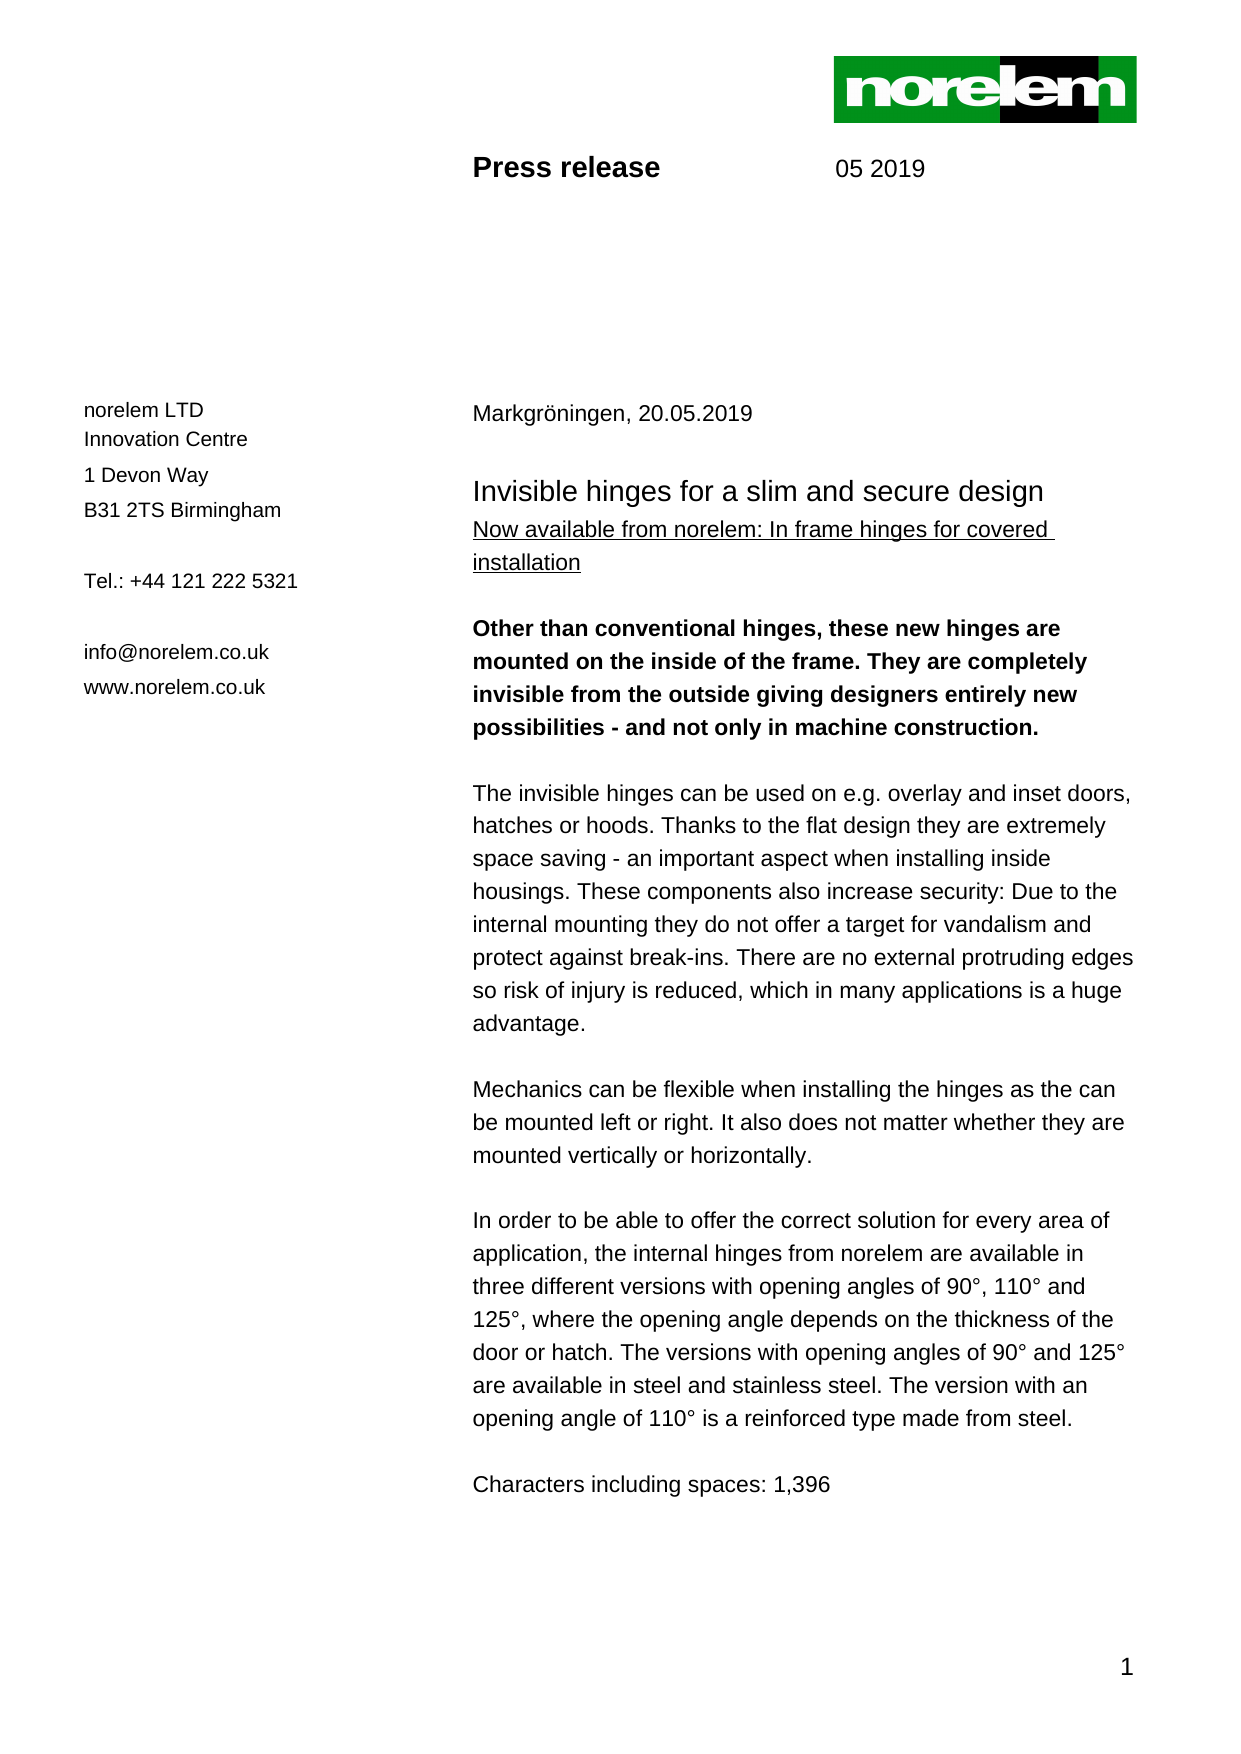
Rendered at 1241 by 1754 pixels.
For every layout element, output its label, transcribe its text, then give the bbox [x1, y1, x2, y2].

text In order to be able to offer the correct solution for every area of application, the internal hinges from norelem are available in three different versions with opening angles of 90°, 110° and 125°, where the opening angle depends on the thickness of the door or hatch. The versions with opening angles of 90° and 125° are available in steel and stainless steel. The version with an opening angle of 110° is a reinforced type made from steel. [472, 1207, 1134, 1431]
text Mechanics can be flexible when installing the hinges as the can be mounted left or right. It also does not matter whether they are mounted vertically or horizontally. [472, 1076, 1134, 1168]
picture [833, 56, 1137, 123]
text Markgröningen, 20.05.2019 [472, 399, 1134, 426]
text Characters including spaces: 1,396 [472, 1471, 1134, 1497]
text The invisible hinges can be used on e.g. overlay and inset doors, hatches or hoods. Thanks to the flat design they are extremely space saving - an important aspect when installing inside housings. These components also increase security: Due to the internal mounting they do not offer a target for vandalism and protect against break-ins. There are no external protruding edges so risk of injury is reduced, which in many applications is a huge advantage. [472, 779, 1134, 1036]
text Now available from norelem: In frame hinges for covered installation [472, 516, 1134, 576]
text Invisible hinges for a slim and secure design [472, 432, 1134, 508]
text Other than conventional hinges, these new hinges are mounted on the inside of the frame. They are completely invisible from the outside giving designers entirely new possibilities - and not only in machine construction. [472, 615, 1134, 740]
